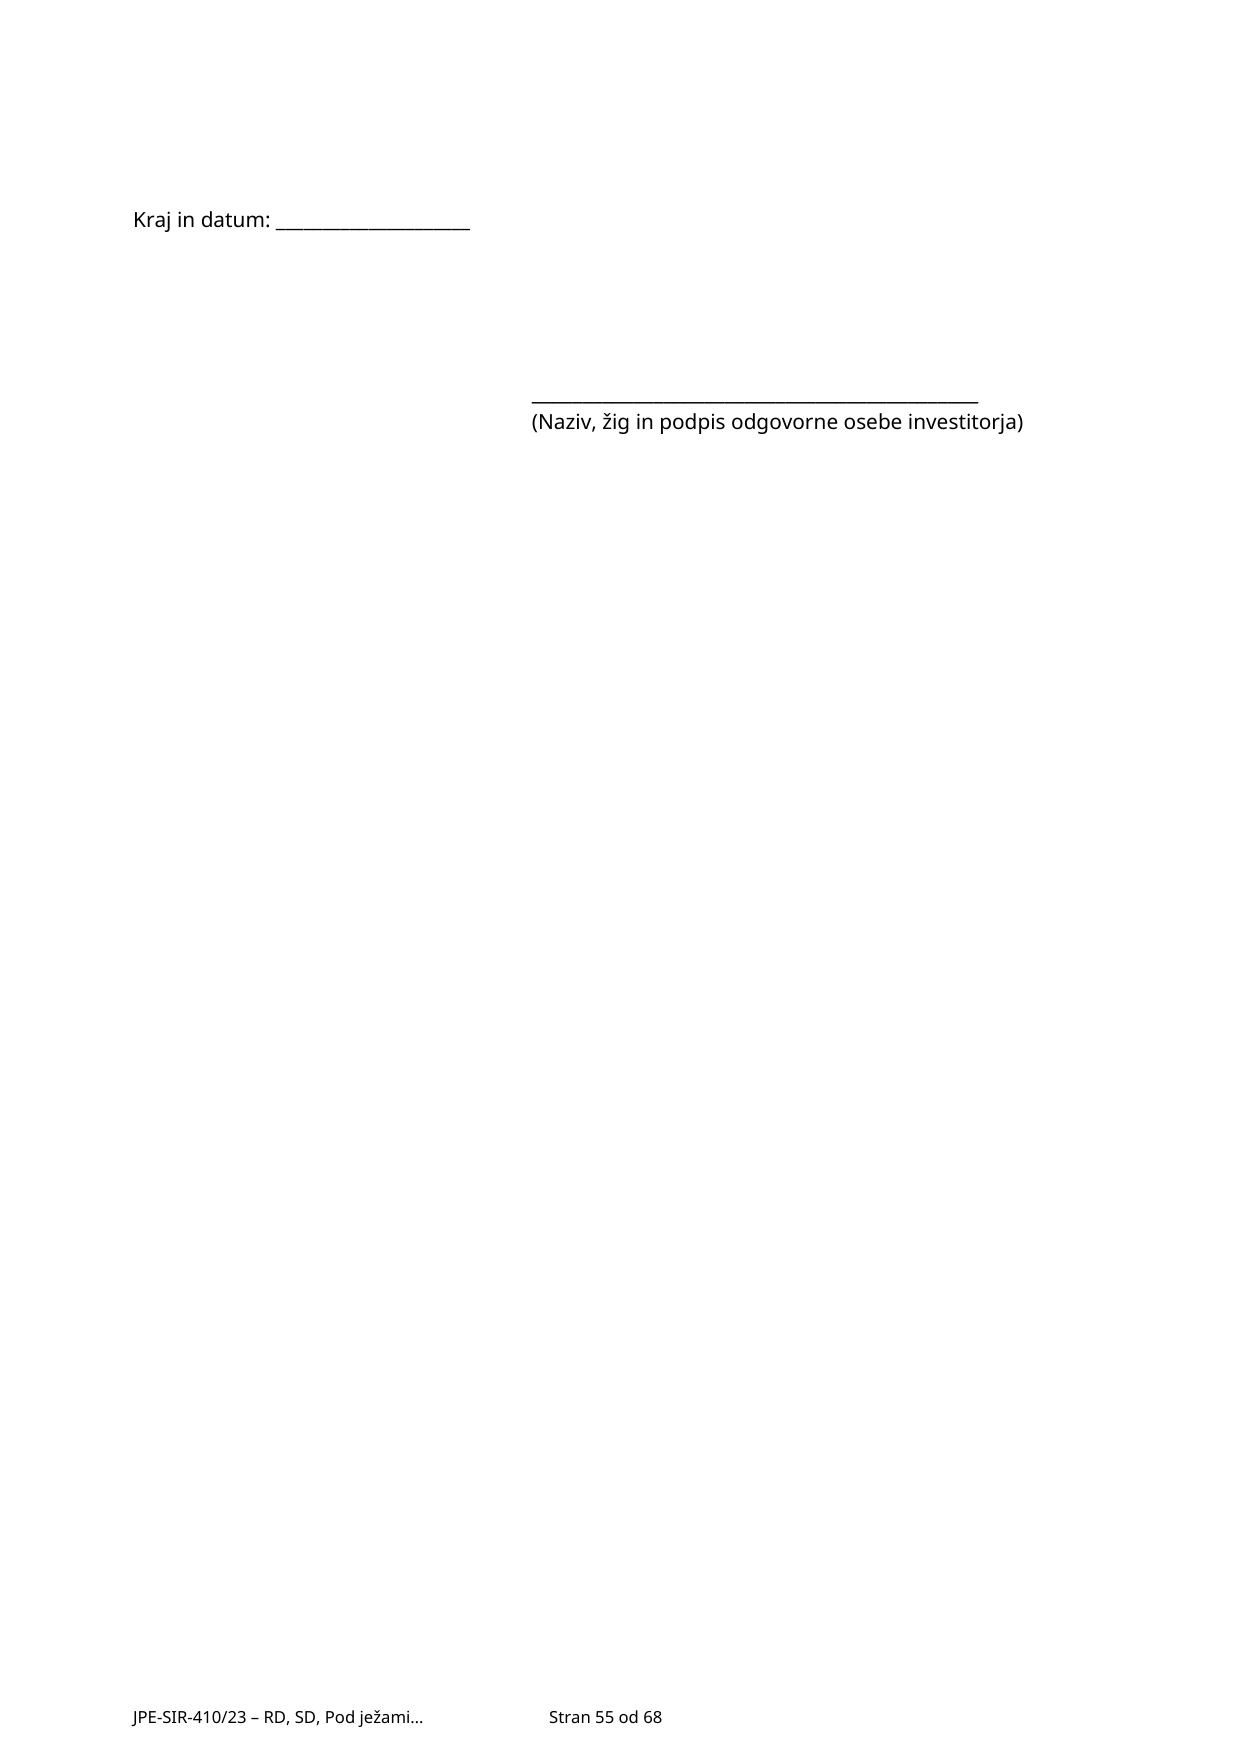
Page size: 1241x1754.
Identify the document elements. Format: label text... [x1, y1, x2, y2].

text (Naziv, žig in podpis odgovorne osebe investitorja) [532, 407, 1107, 436]
text Kraj in datum: _____________________ [133, 206, 1107, 234]
text ____________________________________________ [532, 376, 1107, 407]
